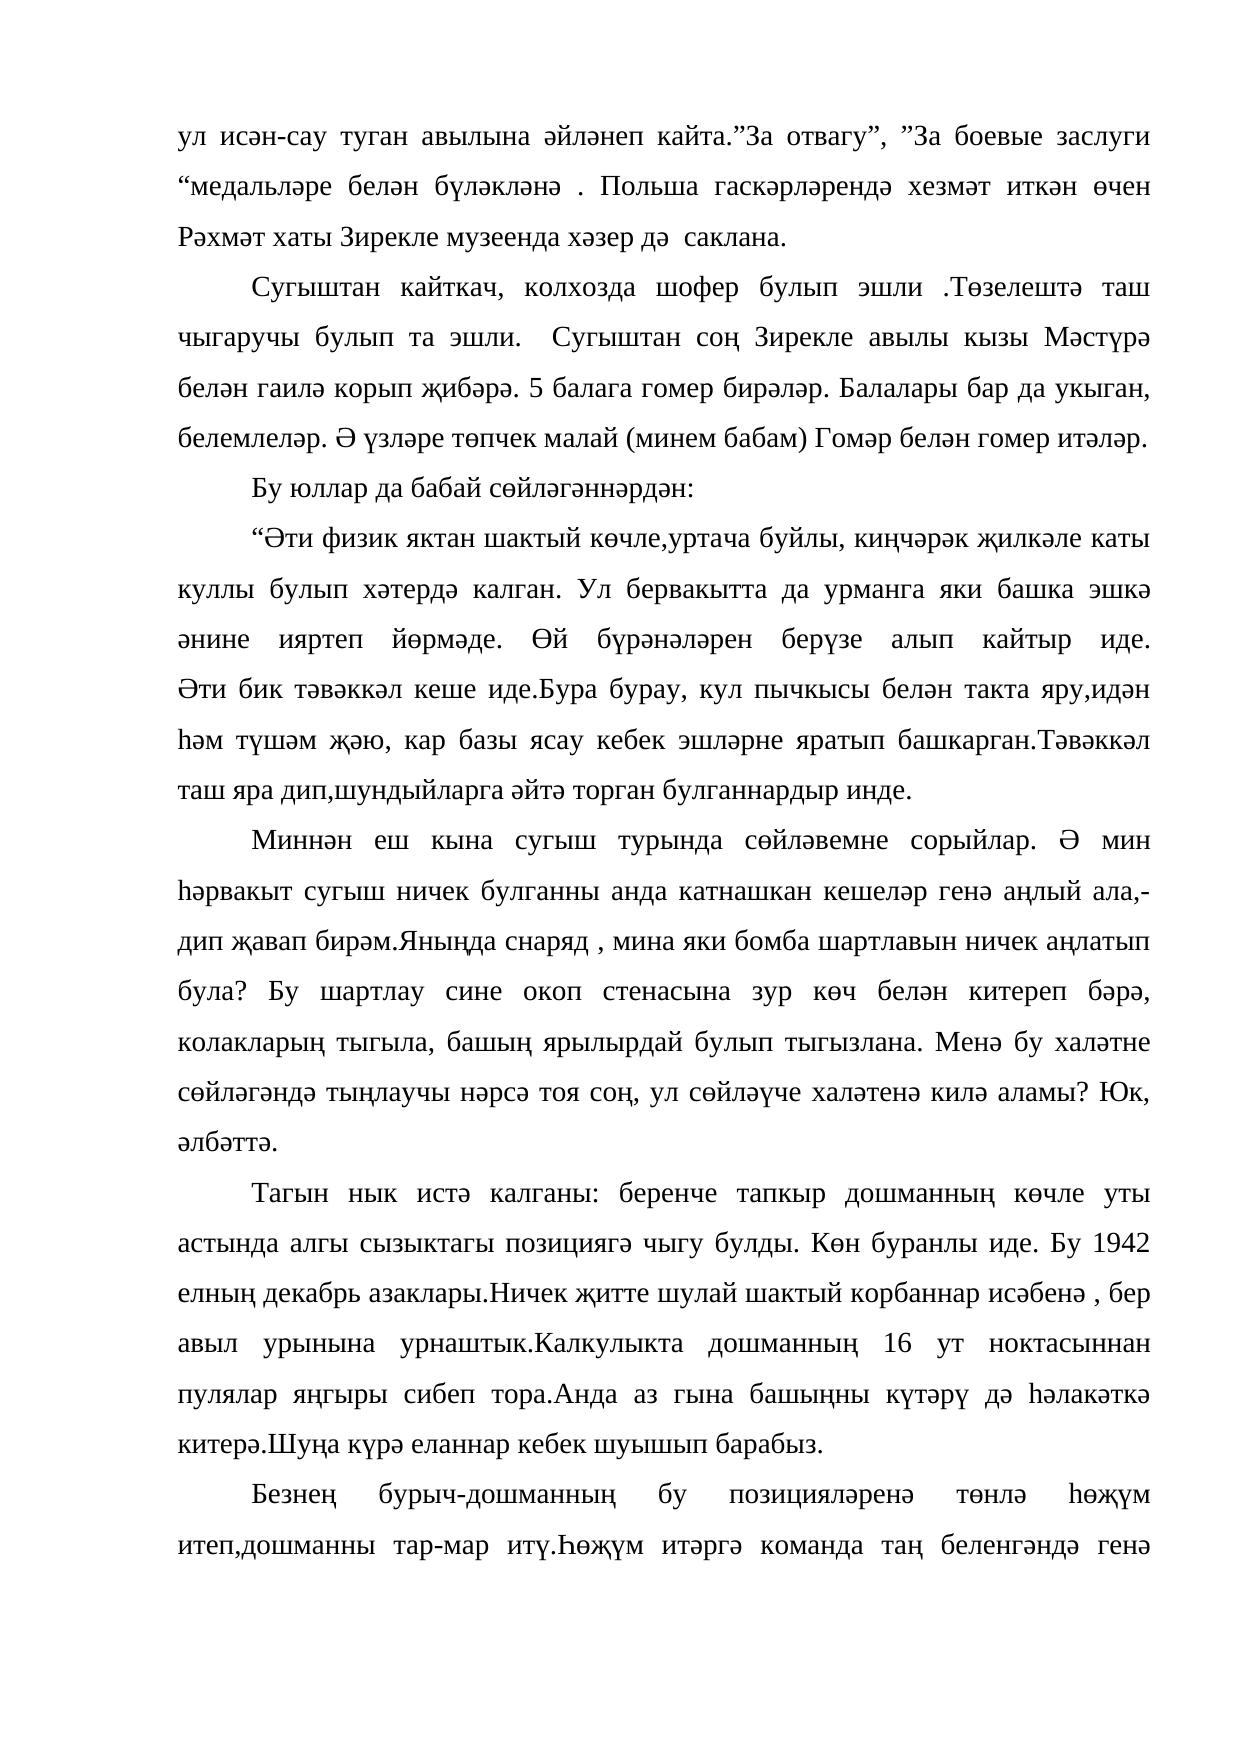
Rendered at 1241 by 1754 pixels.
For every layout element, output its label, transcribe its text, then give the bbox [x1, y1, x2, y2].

text “Әти физик яктан шактый көчле,уртача буйлы, киңчәрәк җилкәле каты куллы булып хәтердә калган. Ул бервакытта да урманга яки башка эшкә әнине ияртеп йөрмәде. Өй бүрәнәләрен берүзе алып кайтыр иде. Әти бик тәвәккәл кеше иде.Бура бурау, кул пычкысы белән такта яру,идән һәм түшәм җәю, кар базы ясау кебек эшләрне яратып башкарган.Тәвәккәл таш яра дип,шундыйларга әйтә торган булганнардыр инде. [177, 521, 1152, 806]
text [177, 118, 1152, 252]
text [177, 1477, 1152, 1560]
text Миннән еш кына сугыш турында сөйләвемне сорыйлар. Ә мин һәрвакыт сугыш ничек булганны анда катнашкан кешеләр генә аңлый ала,-дип җавап бирәм.Яныңда снаряд , мина яки бомба шартлавын ничек аңлатып була? Бу шартлау сине окоп стенасына зур көч белән китереп бәрә, колакларың тыгыла, башың ярылырдай булып тыгызлана. Менә бу халәтне сөйләгәндә тыңлаучы нәрсә тоя соң, ул сөйләүче халәтенә килә аламы? Юк, әлбәттә. [177, 822, 1152, 1158]
text Тагын нык истә калганы: беренче тапкыр дошманның көчле уты астында алгы сызыктагы позициягә чыгу булды. Көн буранлы иде. Бу 1942 елның декабрь азаклары.Ничек җитте шулай шактый корбаннар исәбенә , бер авыл урынына урнаштык.Калкулыкта дошманның 16 ут ноктасыннан пулялар яңгыры сибеп тора.Анда аз гына башыңны күтәрү дә һәлакәткә китерә.Шуңа күрә еланнар кебек шуышып барабыз. [177, 1175, 1152, 1460]
text Бу юллар да бабай сөйләгәннәрдән: [177, 470, 1152, 504]
text Сугыштан кайткач, колхозда шофер булып эшли .Төзелештә таш чыгаручы булып та эшли. Сугыштан соң Зирекле авылы кызы Мәстүрә белән гаилә корып җибәрә. 5 балага гомер бирәләр. Балалары бар да укыган, белемлеләр. Ә үзләре төпчек малай (минем бабам) Гомәр белән гомер итәләр. [177, 269, 1152, 453]
